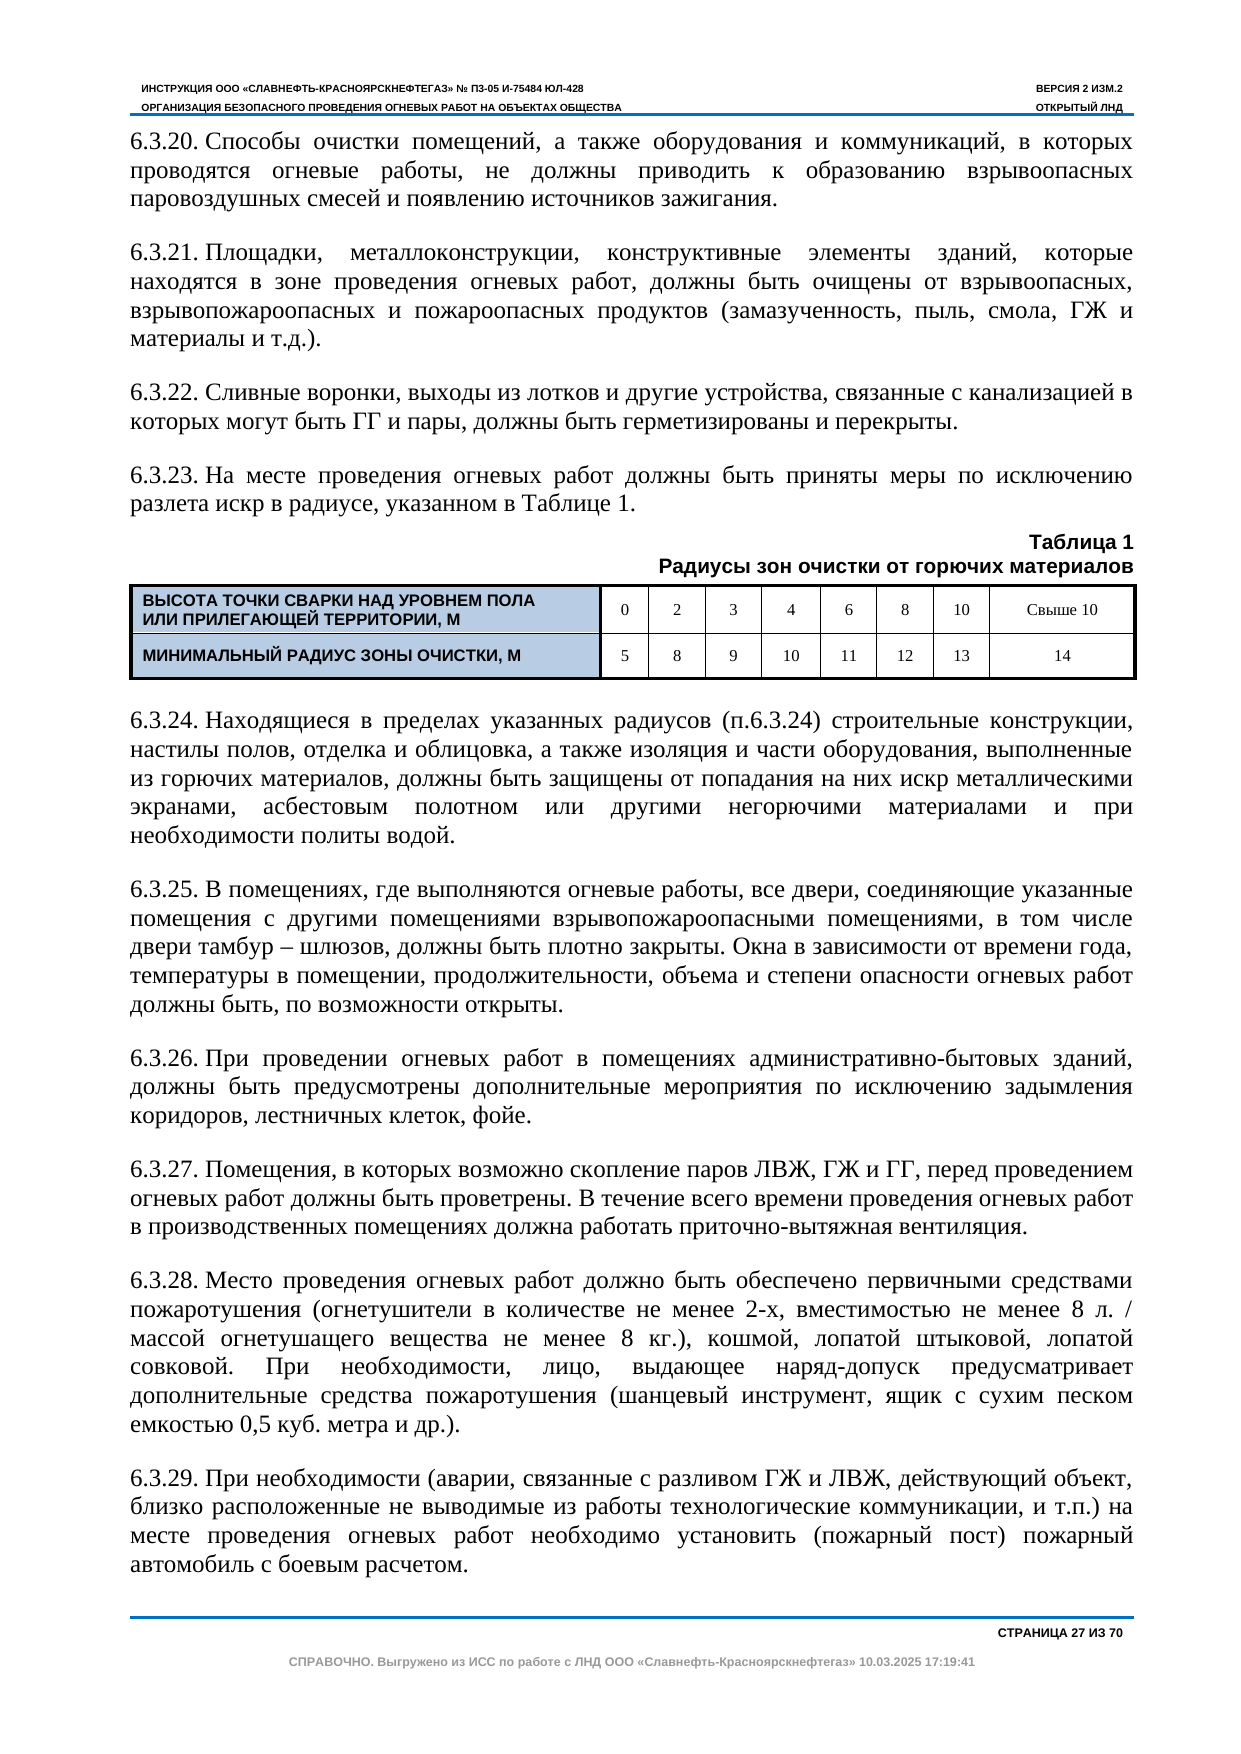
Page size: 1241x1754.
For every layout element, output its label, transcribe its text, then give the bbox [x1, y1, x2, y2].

table_cell 13 [934, 634, 989, 677]
table_header Высота точки сварки над уровнем пола или прилегающей территории, м [133, 587, 599, 632]
table_cell 12 [877, 634, 933, 677]
list При необходимости (аварии, связанные с разливом ГЖ и ЛВЖ, действующий объект, близко расположенные не выводимые из работы технологические коммуникации, и т.п.) на месте проведения огневых работ необходимо установить (пожарный пост) пожарный автомобиль с боевым расчетом. [130, 1463, 1134, 1578]
table_cell 10 [762, 634, 820, 677]
table_header 6 [821, 587, 876, 632]
table_cell Минимальный радиус зоны очистки, м [133, 634, 599, 677]
list Помещения, в которых возможно скопление паров ЛВЖ, ГЖ и ГГ, перед проведением огневых работ должны быть проветрены. В течение всего времени проведения огневых работ в производственных помещениях должна работать приточно-вытяжная вентиляция. [130, 1154, 1134, 1240]
table_cell 8 [649, 634, 705, 677]
list При проведении огневых работ в помещениях административно-бытовых зданий, должны быть предусмотрены дополнительные мероприятия по исключению задымления коридоров, лестничных клеток, фойе. [130, 1043, 1134, 1129]
list В помещениях, где выполняются огневые работы, все двери, соединяющие указанные помещения с другими помещениями взрывопожароопасными помещениями, в том числе двери тамбур – шлюзов, должны быть плотно закрыты. Окна в зависимости от времени года, температуры в помещении, продолжительности, объема и степени опасности огневых работ должны быть, по возможности открыты. [130, 874, 1134, 1018]
table_header 8 [877, 587, 933, 632]
text Таблица 1 [130, 530, 1134, 554]
list Сливные воронки, выходы из лотков и другие устройства, связанные с канализацией в которых могут быть ГГ и пары, должны быть герметизированы и перекрыты. [130, 377, 1134, 435]
list Способы очистки помещений, а также оборудования и коммуникаций, в которых проводятся огневые работы, не должны приводить к образованию взрывоопасных паровоздушных смесей и появлению источников зажигания. [130, 126, 1134, 212]
table_cell 14 [990, 634, 1133, 677]
list Место проведения огневых работ должно быть обеспечено первичными средствами пожаротушения (огнетушители в количестве не менее 2-х, вместимостью не менее 8 л. / массой огнетушащего вещества не менее 8 кг.), кошмой, лопатой штыковой, лопатой совковой. При необходимости, лицо, выдающее наряд-допуск предусматривает дополнительные средства пожаротушения (шанцевый инструмент, ящик с сухим песком емкостью 0,5 куб. метра и др.). [130, 1265, 1134, 1438]
table_header 4 [762, 587, 820, 632]
table_cell 11 [821, 634, 876, 677]
list Находящиеся в пределах указанных радиусов (п.6.3.24) строительные конструкции, настилы полов, отделка и облицовка, а также изоляция и части оборудования, выполненные из горючих материалов, должны быть защищены от попадания на них искр металлическими экранами, асбестовым полотном или другими негорючими материалами и при необходимости политы водой. [130, 705, 1134, 849]
list Площадки, металлоконструкции, конструктивные элементы зданий, которые находятся в зоне проведения огневых работ, должны быть очищены от взрывоопасных, взрывопожароопасных и пожароопасных продуктов (замазученность, пыль, смола, ГЖ и материалы и т.д.). [130, 237, 1134, 352]
table_cell 5 [602, 634, 648, 677]
table_header 2 [649, 587, 705, 632]
table_header 0 [602, 587, 648, 632]
table_header 3 [706, 587, 761, 632]
list На месте проведения огневых работ должны быть приняты меры по исключению разлета искр в радиусе, указанном в Таблице 1. [130, 460, 1134, 517]
table_header Свыше 10 [990, 587, 1133, 632]
text Радиусы зон очистки от горючих материалов [130, 554, 1134, 578]
table_header 10 [934, 587, 989, 632]
table_cell 9 [706, 634, 761, 677]
